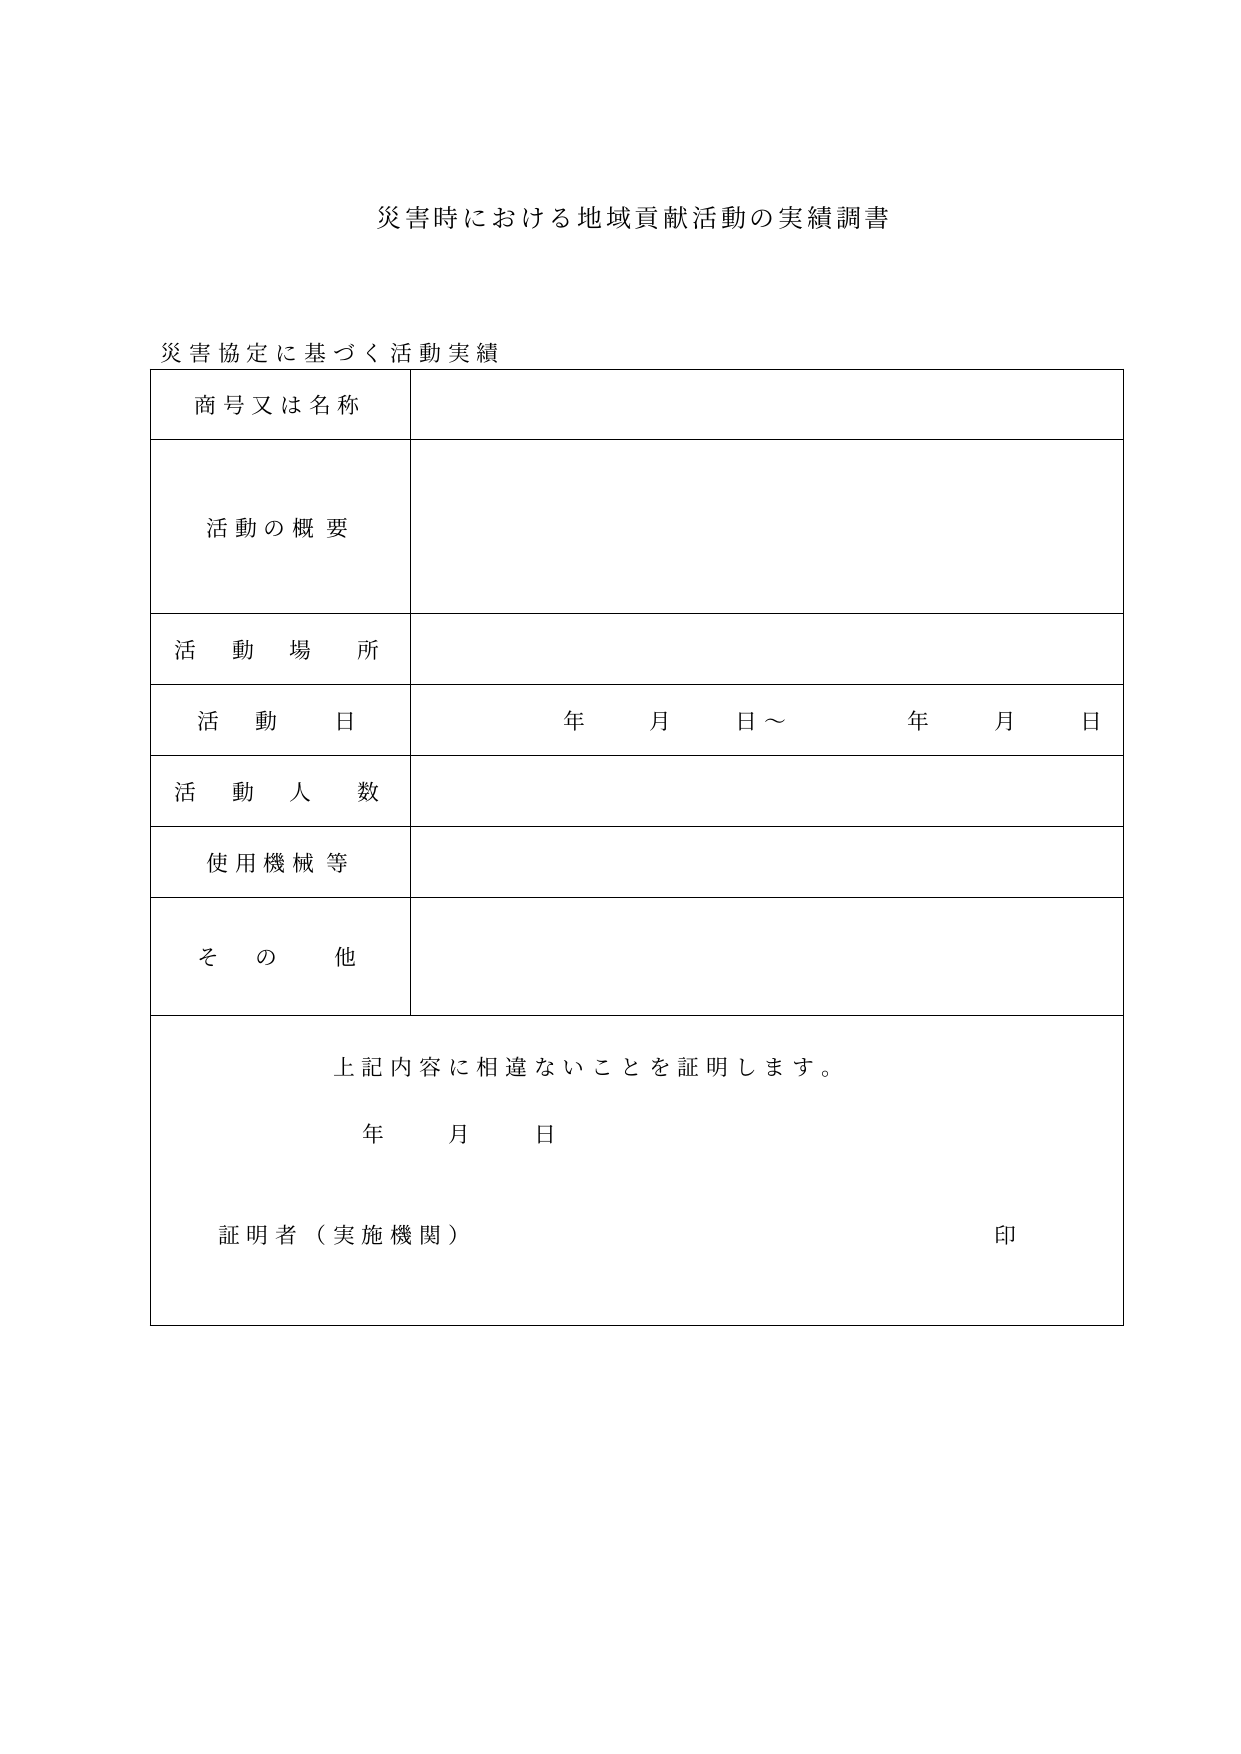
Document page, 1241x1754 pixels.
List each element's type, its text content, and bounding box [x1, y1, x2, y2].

table_header [411, 370, 1123, 439]
table_cell [411, 440, 1123, 613]
table_cell [411, 898, 1123, 1015]
table_cell 活動人数 [151, 756, 410, 826]
table_cell 年 月 日～ 年 月 日 [411, 685, 1123, 755]
table_header 商号又は名称 [151, 370, 410, 439]
table_cell [411, 827, 1123, 897]
table_cell 活動の概要 [151, 440, 410, 613]
table_cell [411, 614, 1123, 684]
table_cell 上記内容に相違ないことを証明します。 年 月 日 証明者（実施機関） 印 [151, 1016, 1123, 1325]
table_cell [411, 756, 1123, 826]
text 災害協定に基づく活動実績 [161, 335, 1109, 368]
table_cell 使用機械等 [151, 827, 410, 897]
table_cell その他 [151, 898, 410, 1015]
text 災害時における地域貢献活動の実績調書 [161, 183, 1109, 251]
table_cell 活動場所 [151, 614, 410, 684]
table_cell 活動日 [151, 685, 410, 755]
